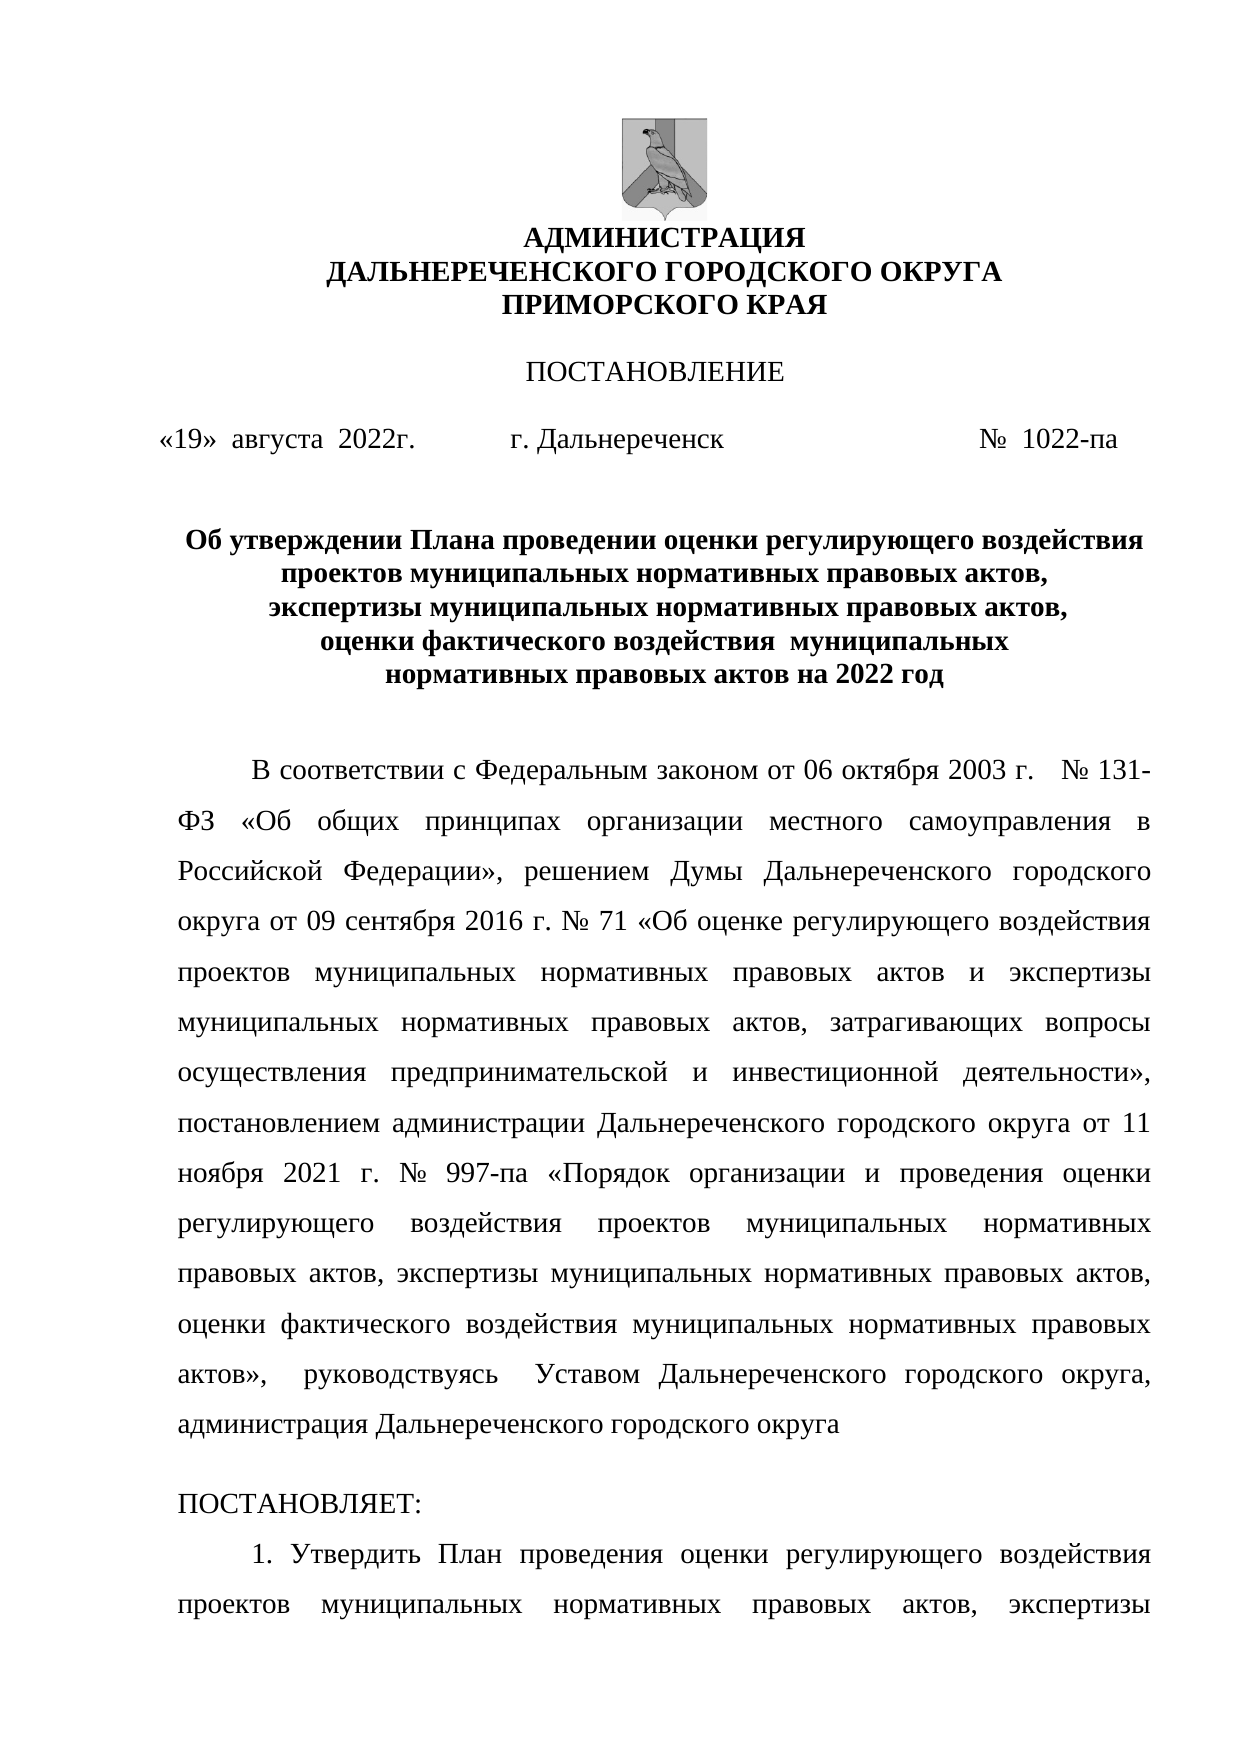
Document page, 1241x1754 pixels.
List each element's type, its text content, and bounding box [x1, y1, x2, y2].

text «19» августа 2022г. г. Дальнереченск № 1022-па [158, 421, 1152, 455]
text Об утверждении Плана проведении оценки регулирующего воздействия проектов муниципальных нормативных правовых актов, [177, 522, 1152, 589]
text экспертизы муниципальных нормативных правовых актов, [177, 589, 1152, 623]
text АДМИНИСТРАЦИЯ [177, 220, 1152, 254]
text ПРИМОРСКОГО КРАЯ [177, 287, 1152, 321]
text нормативных правовых актов на 2022 год [177, 656, 1152, 690]
text ПОСТАНОВЛЯЕТ: [177, 1486, 1152, 1519]
text оценки фактического воздействия муниципальных [177, 623, 1152, 656]
subtitle ПОСТАНОВЛЕНИЕ [158, 354, 1152, 388]
text В соответствии с Федеральным законом от 06 октября 2003 г. № 131-ФЗ «Об общих принципах организации местного самоуправления в Российской Федерации», решением Думы Дальнереченского городского округа от 09 сентября 2016 г. № 71 «Об оценке регулирующего воздействия проектов муниципальных нормативных правовых актов и экспертизы муниципальных нормативных правовых актов, затрагивающих вопросы осуществления предпринимательской и инвестиционной деятельности», постановлением администрации Дальнереченского городского округа от 11 ноября 2021 г. № 997-па «Порядок организации и проведения оценки регулирующего воздействия проектов муниципальных нормативных правовых актов, экспертизы муниципальных нормативных правовых актов, оценки фактического воздействия муниципальных нормативных правовых актов», руководствуясь Уставом Дальнереченского городского округа, администрация Дальнереченского городского округа [177, 752, 1152, 1440]
picture [621, 118, 708, 221]
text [177, 1536, 1152, 1620]
text ДАЛЬНЕРЕЧЕНСКОГО ГОРОДСКОГО ОКРУГА [177, 254, 1152, 287]
